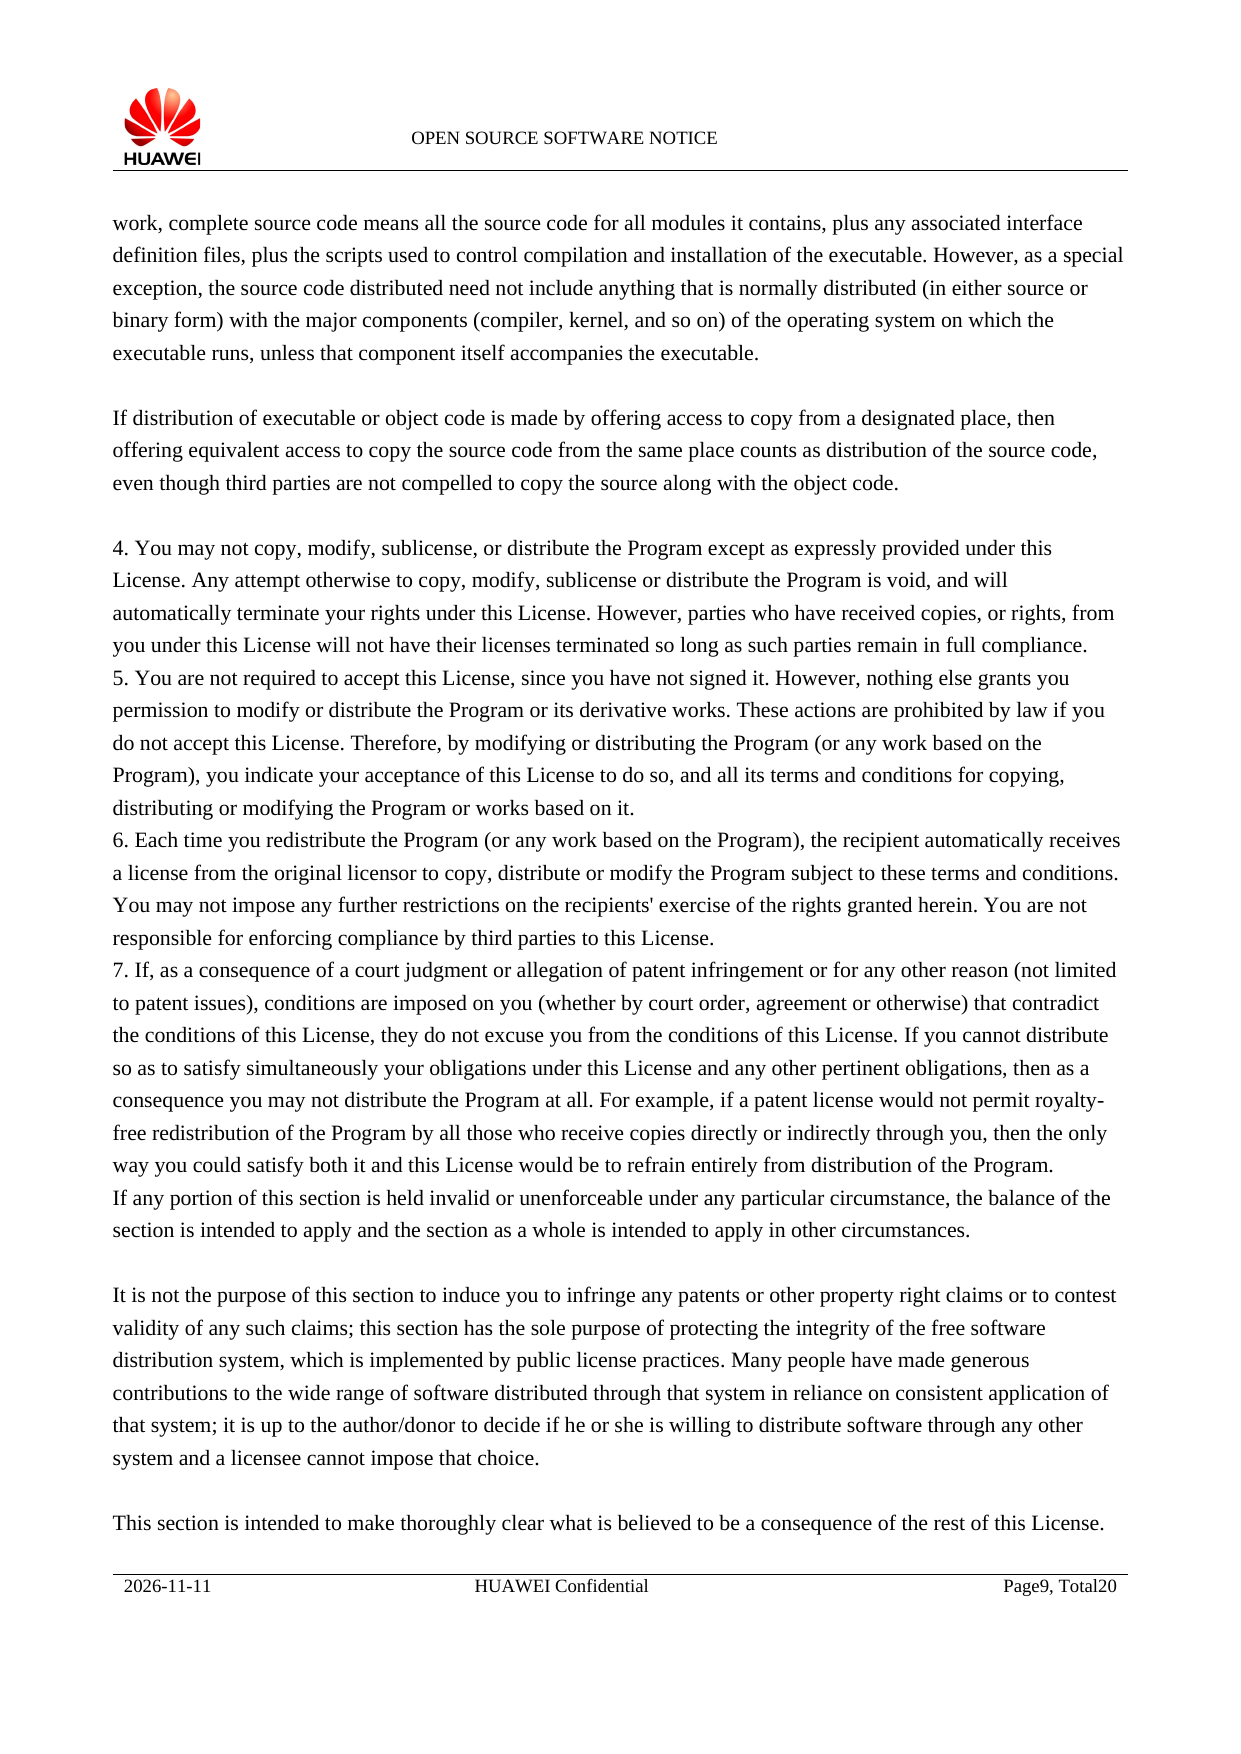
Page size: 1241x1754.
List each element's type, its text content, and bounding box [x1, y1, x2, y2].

picture [124, 88, 201, 165]
